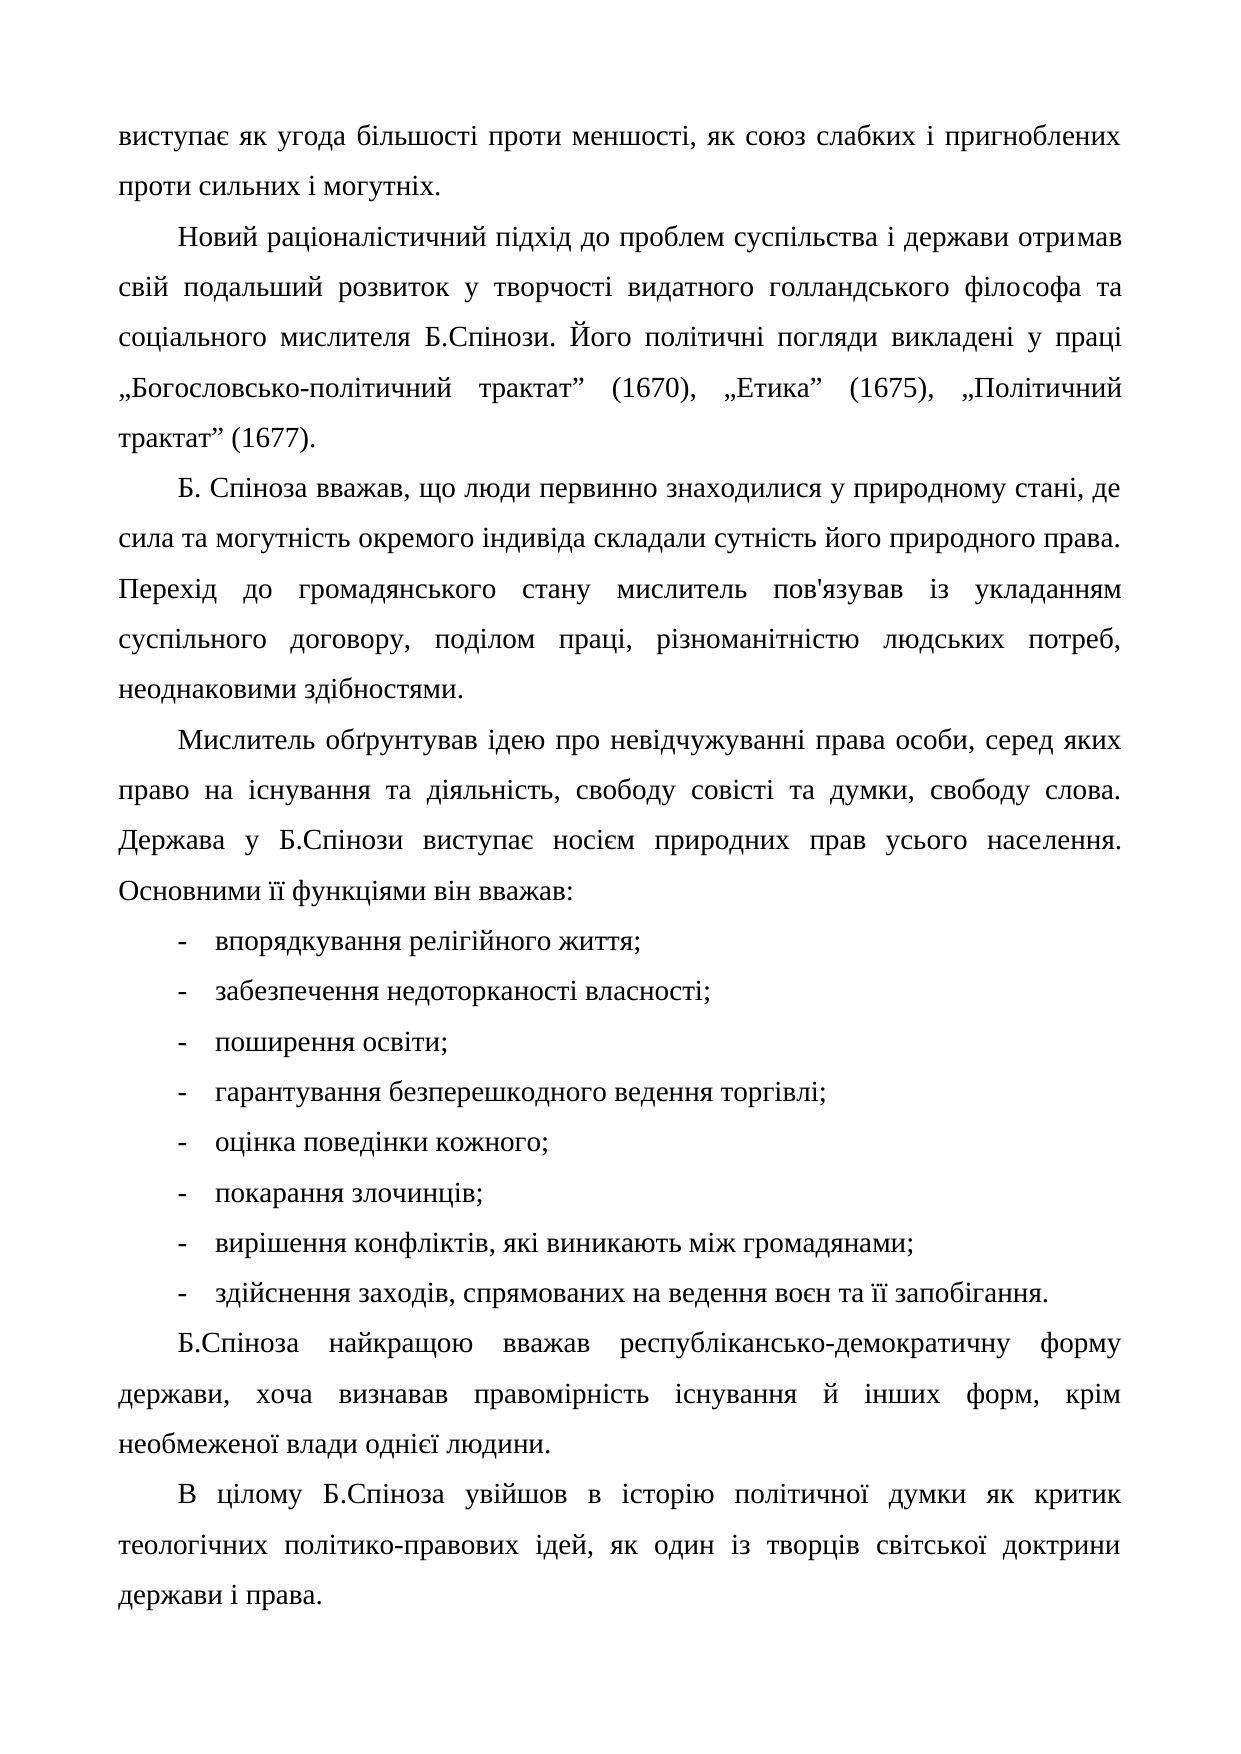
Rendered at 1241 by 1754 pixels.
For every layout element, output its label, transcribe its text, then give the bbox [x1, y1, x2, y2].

text В цілому Б.Спіноза увійшов в історію політичної думки як критик теологічних політико-правових ідей, як один із творців світської доктрини держави і права. [118, 1477, 1122, 1611]
list поширення освіти; [177, 1024, 1122, 1057]
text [118, 118, 1122, 202]
text Б. Спіноза вважав, що люди первинно знаходилися у природному стані, де сила та могутність окремого індивіда складали сутність його природного права. Перехід до громадянського стану мислитель пов'язував із укладанням суспільного договору, поділом праці, різноманітністю людських потреб, неоднаковими здібностями. [118, 470, 1122, 705]
list впорядкування релігійного життя; [177, 923, 1122, 957]
list гарантування безперешкодного ведення торгівлі; [177, 1074, 1122, 1108]
text Мислитель обґрунтував ідею про невідчужуванні права особи, серед яких право на існування та діяльність, свободу совісті та думки, свободу слова. Держава у Б.Спінози виступає носієм природних прав усього населення. Основними її функціями він вважав: [118, 722, 1122, 906]
list вирішення конфліктів, які виникають між громадянами; [177, 1225, 1122, 1258]
list забезпечення недоторканості власності; [177, 973, 1122, 1007]
text Новий раціоналістичний підхід до проблем суспільства і держави отримав свій подальший розвиток у творчості видатного голландського філософа та соціального мислителя Б.Спінози. Його політичні погляди викладені у праці „Богословсько-політичний трактат” (1670), „Етика” (1675), „Політичний трактат” (1677). [118, 219, 1122, 453]
list покарання злочинців; [177, 1175, 1122, 1208]
list здійснення заходів, спрямованих на ведення воєн та її запобігання. [177, 1275, 1122, 1309]
text Б.Спіноза найкращою вважав республікансько-демократичну форму держави, хоча визнавав правомірність існування й інших форм, крім необмеженої влади однієї людини. [118, 1326, 1122, 1460]
list оцінка поведінки кожного; [177, 1124, 1122, 1158]
